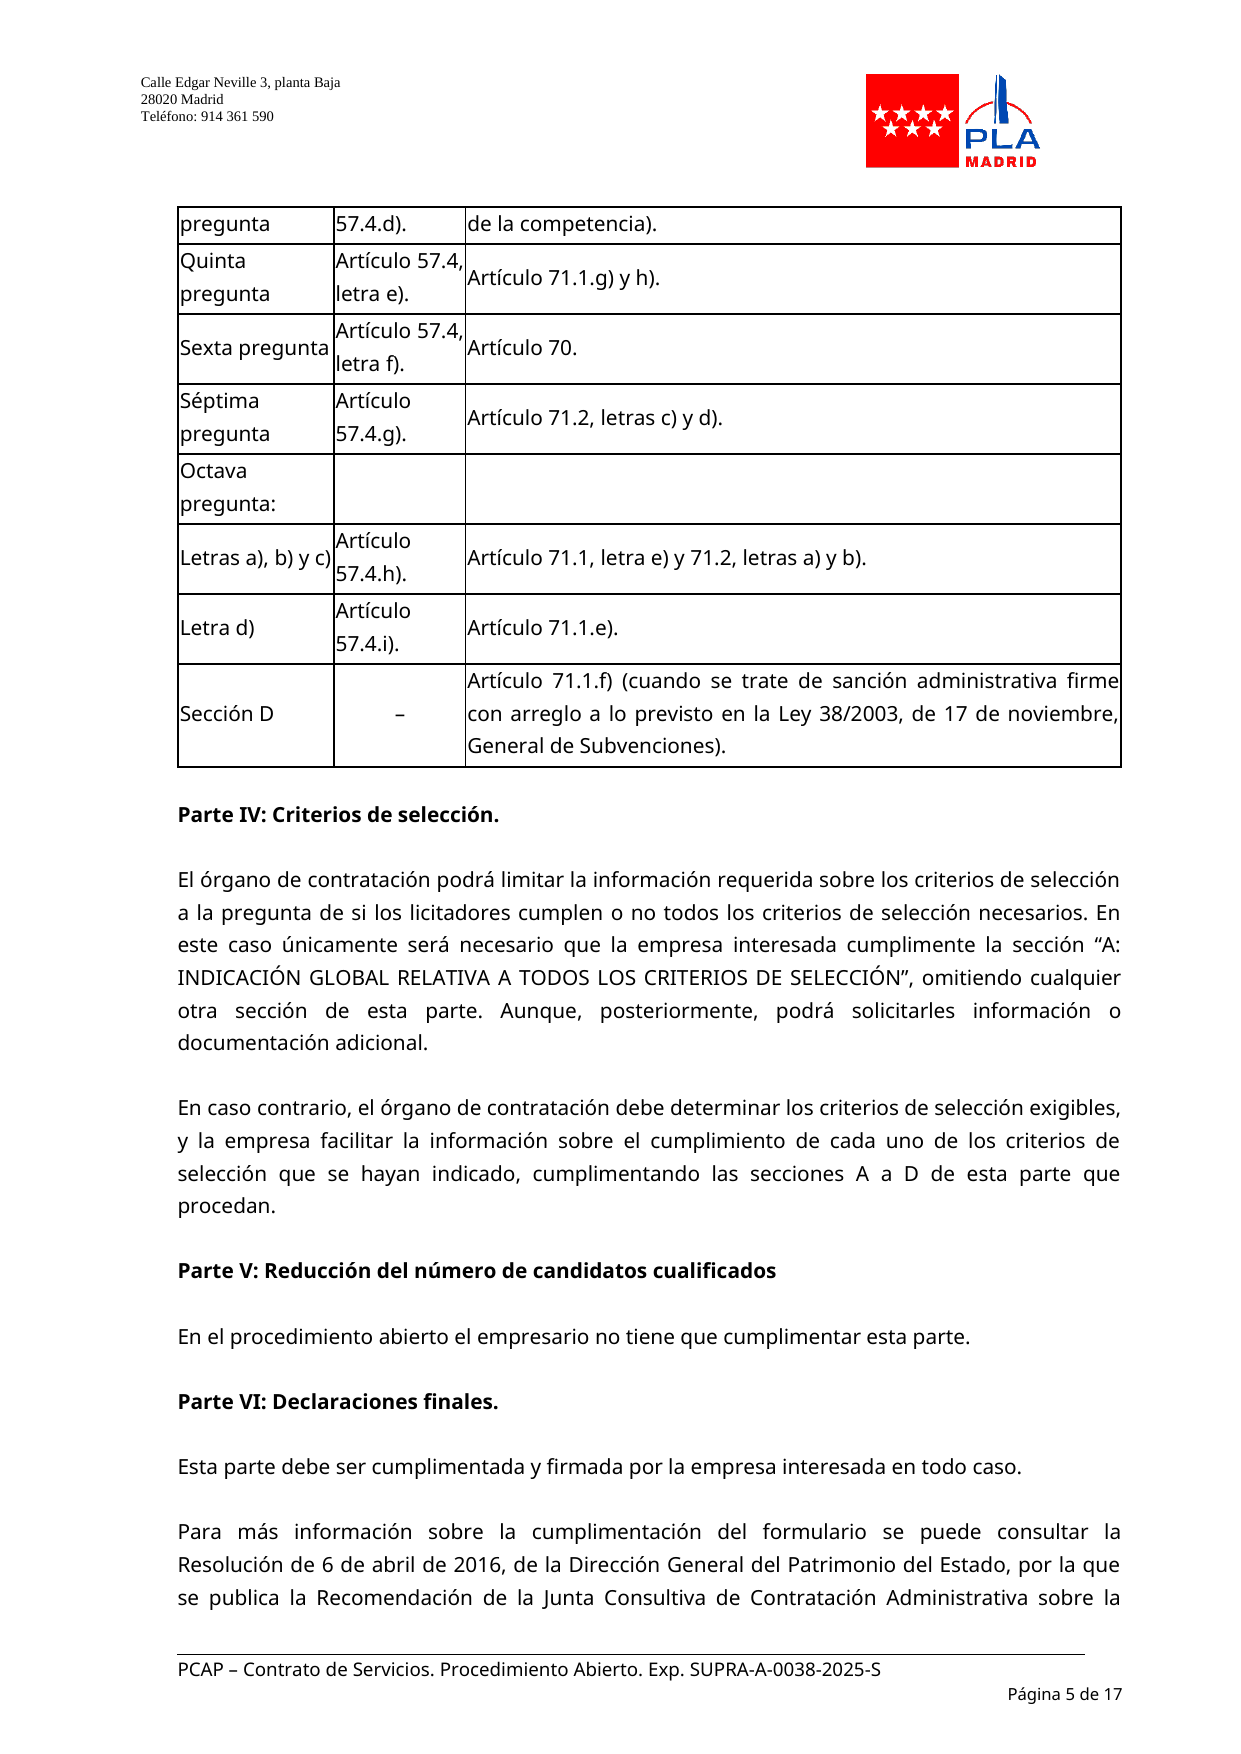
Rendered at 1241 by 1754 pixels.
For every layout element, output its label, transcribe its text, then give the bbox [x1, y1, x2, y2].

table_cell Séptima pregunta [179, 385, 333, 453]
table_cell Artículo 57.4, letra e). [335, 245, 465, 313]
table_cell Artículo 71.1.e). [466, 595, 1120, 663]
text El órgano de contratación podrá limitar la información requerida sobre los criterios de selección a la pregunta de si los licitadores cumplen o no todos los criterios de selección necesarios. En este caso únicamente será necesario que la empresa interesada cumplimente la sección “A: INDICACIÓN GLOBAL RELATIVA A TODOS LOS CRITERIOS DE SELECCIÓN”, omitiendo cualquier otra sección de esta parte. Aunque, posteriormente, podrá solicitarles información o documentación adicional. [177, 865, 1122, 1057]
table_cell Artículo 71.2, letras c) y d). [466, 385, 1120, 453]
text Parte V: Reducción del número de candidatos cualificados [177, 1257, 1122, 1285]
table_cell Artículo 71.1, letra e) y 71.2, letras a) y b). [466, 525, 1120, 593]
table_cell Artículo 57.4.i). [335, 595, 465, 663]
table_cell Quinta pregunta [179, 245, 333, 313]
table_cell Sexta pregunta [179, 315, 333, 383]
table_cell Sección D [179, 665, 333, 766]
table_cell [466, 455, 1120, 523]
table_cell Letra d) [179, 595, 333, 663]
table_cell Artículo 71.1.b) (infracción muy grave en materia de falseamiento de la competencia). [466, 208, 1120, 243]
table_cell Artículo 57.4.g). [335, 385, 465, 453]
table_cell Octava pregunta: [179, 455, 333, 523]
text Esta parte debe ser cumplimentada y firmada por la empresa interesada en todo caso. [177, 1452, 1122, 1481]
table_cell Artículo 57.4, letra f). [335, 315, 465, 383]
table_cell Letras a), b) y c) [179, 525, 333, 593]
table_cell Cuarta pregunta [179, 208, 333, 243]
text Parte VI: Declaraciones finales. [177, 1387, 1122, 1415]
table_cell Artículo 71.1.g) y h). [466, 245, 1120, 313]
picture [865, 73, 1042, 168]
table_cell Artículo 57.4.h). [335, 525, 465, 593]
table_cell Artículo 71.1.f) (cuando se trate de sanción administrativa firme con arreglo a lo previsto en la Ley 38/2003, de 17 de noviembre, General de Subvenciones). [466, 665, 1120, 766]
text En caso contrario, el órgano de contratación debe determinar los criterios de selección exigibles, y la empresa facilitar la información sobre el cumplimiento de cada uno de los criterios de selección que se hayan indicado, cumplimentando las secciones A a D de esta parte que procedan. [177, 1093, 1122, 1220]
table_cell – [335, 665, 465, 766]
table_cell [335, 455, 465, 523]
text Parte IV: Criterios de selección. [177, 800, 1122, 828]
table_cell Artículo 70. [466, 315, 1120, 383]
text En el procedimiento abierto el empresario no tiene que cumplimentar esta parte. [177, 1322, 1122, 1350]
table_cell Artículo 57.4.d). [335, 208, 465, 243]
